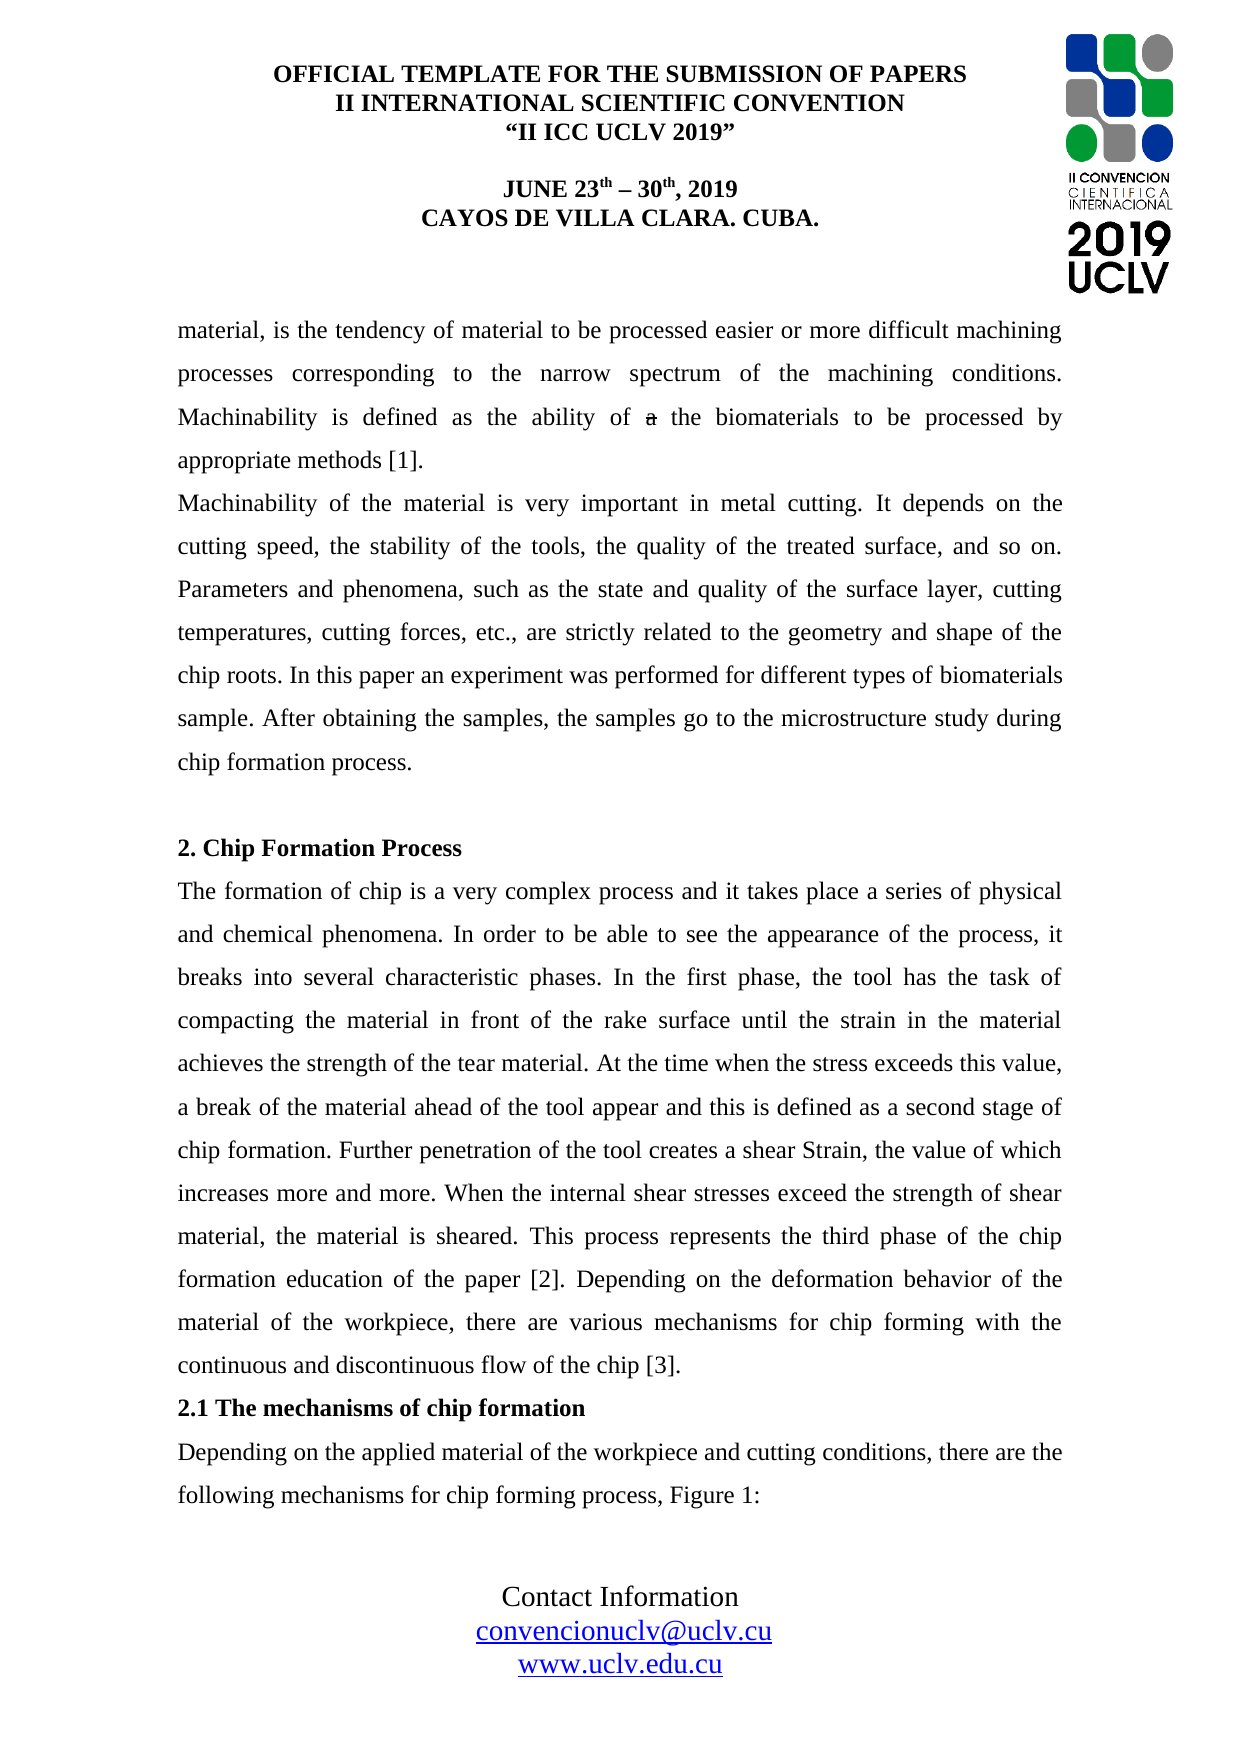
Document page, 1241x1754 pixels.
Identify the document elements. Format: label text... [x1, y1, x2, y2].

text The formation of chip is a very complex process and it takes place a series of physical and chemical phenomena. In order to be able to see the appearance of the process, it breaks into several characteristic phases. In the first phase, the tool has the task of compacting the material in front of the rake surface until the strain in the material achieves the strength of the tear material. At the time when the stress exceeds this value, a break of the material ahead of the tool appear and this is defined as a second stage of chip formation. Further penetration of the tool creates a shear Strain, the value of which increases more and more. When the internal shear stresses exceed the strength of shear material, the material is sheared. This process represents the third phase of the chip formation education of the paper [2]. Depending on the deformation behavior of the material of the workpiece, there are various mechanisms for chip forming with the continuous and discontinuous flow of the chip [3]. [177, 876, 1063, 1379]
text 2.1 The mechanisms of chip formation [177, 1393, 1063, 1422]
text 2. Chip Formation Process [177, 833, 1063, 862]
text Machinability of the material is very important in metal cutting. It depends on the cutting speed, the stability of the tools, the quality of the treated surface, and so on. Parameters and phenomena, such as the state and quality of the surface layer, cutting temperatures, cutting forces, etc., are strictly related to the geometry and shape of the chip roots. In this paper an experiment was performed for different types of biomaterials sample. After obtaining the samples, the samples go to the microstructure study during chip formation process. [177, 488, 1063, 775]
picture [1061, 31, 1182, 303]
text Depending on the applied material of the workpiece and cutting conditions, there are the following mechanisms for chip forming process, Figure 1: [177, 1437, 1063, 1508]
